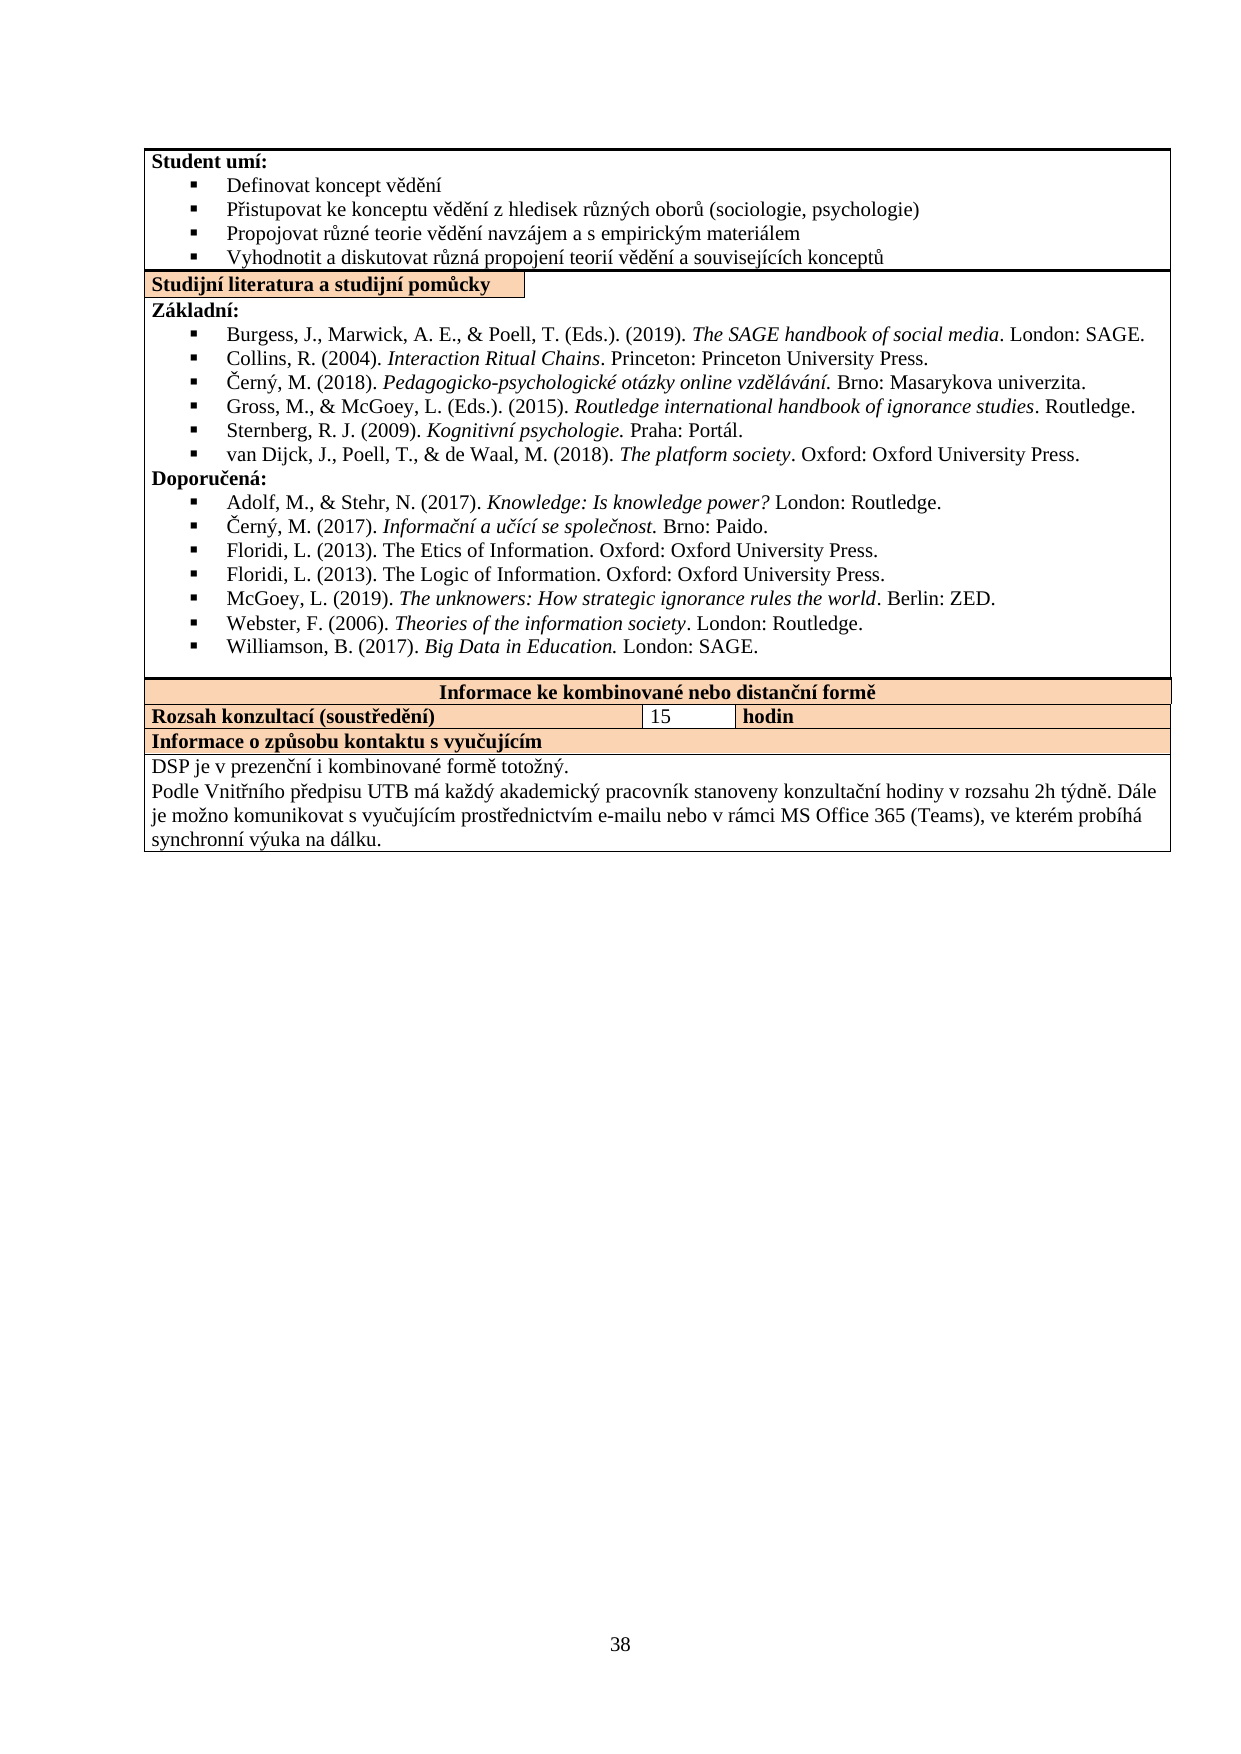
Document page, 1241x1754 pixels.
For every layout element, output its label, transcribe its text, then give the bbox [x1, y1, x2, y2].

table_cell Informace o způsobu kontaktu s vyučujícím [145, 729, 1170, 753]
table_cell Rozsah konzultací (soustředění) [145, 705, 642, 728]
table_cell DSP je v prezenční i kombinované formě totožný. Podle Vnitřního předpisu UTB má každý akademický pracovník stanoveny konzultační hodiny v rozsahu 2h týdně. Dále je možno komunikovat s vyučujícím prostřednictvím e-mailu nebo v rámci MS Office 365 (Teams), ve kterém probíhá synchronní výuka na dálku. [145, 755, 1170, 851]
table_cell Základní: Burgess, J., Marwick, A. E., & Poell, T. (Eds.). (2019). The SAGE handbook of social media. London: SAGE. Collins, R. (2004). Interaction Ritual Chains. Princeton: Princeton University Press. Černý, M. (2018). Pedagogicko-psychologické otázky online vzdělávání. Brno: Masarykova univerzita. Gross, M., & McGoey, L. (Eds.). (2015). Routledge international handbook of ignorance studies. Routledge. Sternberg, R. J. (2009). Kognitivní psychologie. Praha: Portál. van Dijck, J., Poell, T., & de Waal, M. (2018). The platform society. Oxford: Oxford University Press. Doporučená: Adolf, M., & Stehr, N. (2017). Knowledge: Is knowledge power? London: Routledge. Černý, M. (2017). Informační a učící se společnost. Brno: Paido. Floridi, L. (2013). The Etics of Information. Oxford: Oxford University Press. Floridi, L. (2013). The Logic of Information. Oxford: Oxford University Press. McGoey, L. (2019). The unknowers: How strategic ignorance rules the world. Berlin: ZED. Webster, F. (2006). Theories of the information society. London: Routledge. Williamson, B. (2017). Big Data in Education. London: SAGE. [145, 297, 1170, 677]
table_cell 15 [643, 705, 735, 728]
table_cell Informace ke kombinované nebo distanční formě [145, 680, 1171, 704]
table_cell Studijní literatura a studijní pomůcky [145, 272, 524, 297]
table_cell hodin [736, 705, 1170, 728]
table_cell [525, 272, 1170, 297]
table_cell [145, 151, 1170, 269]
